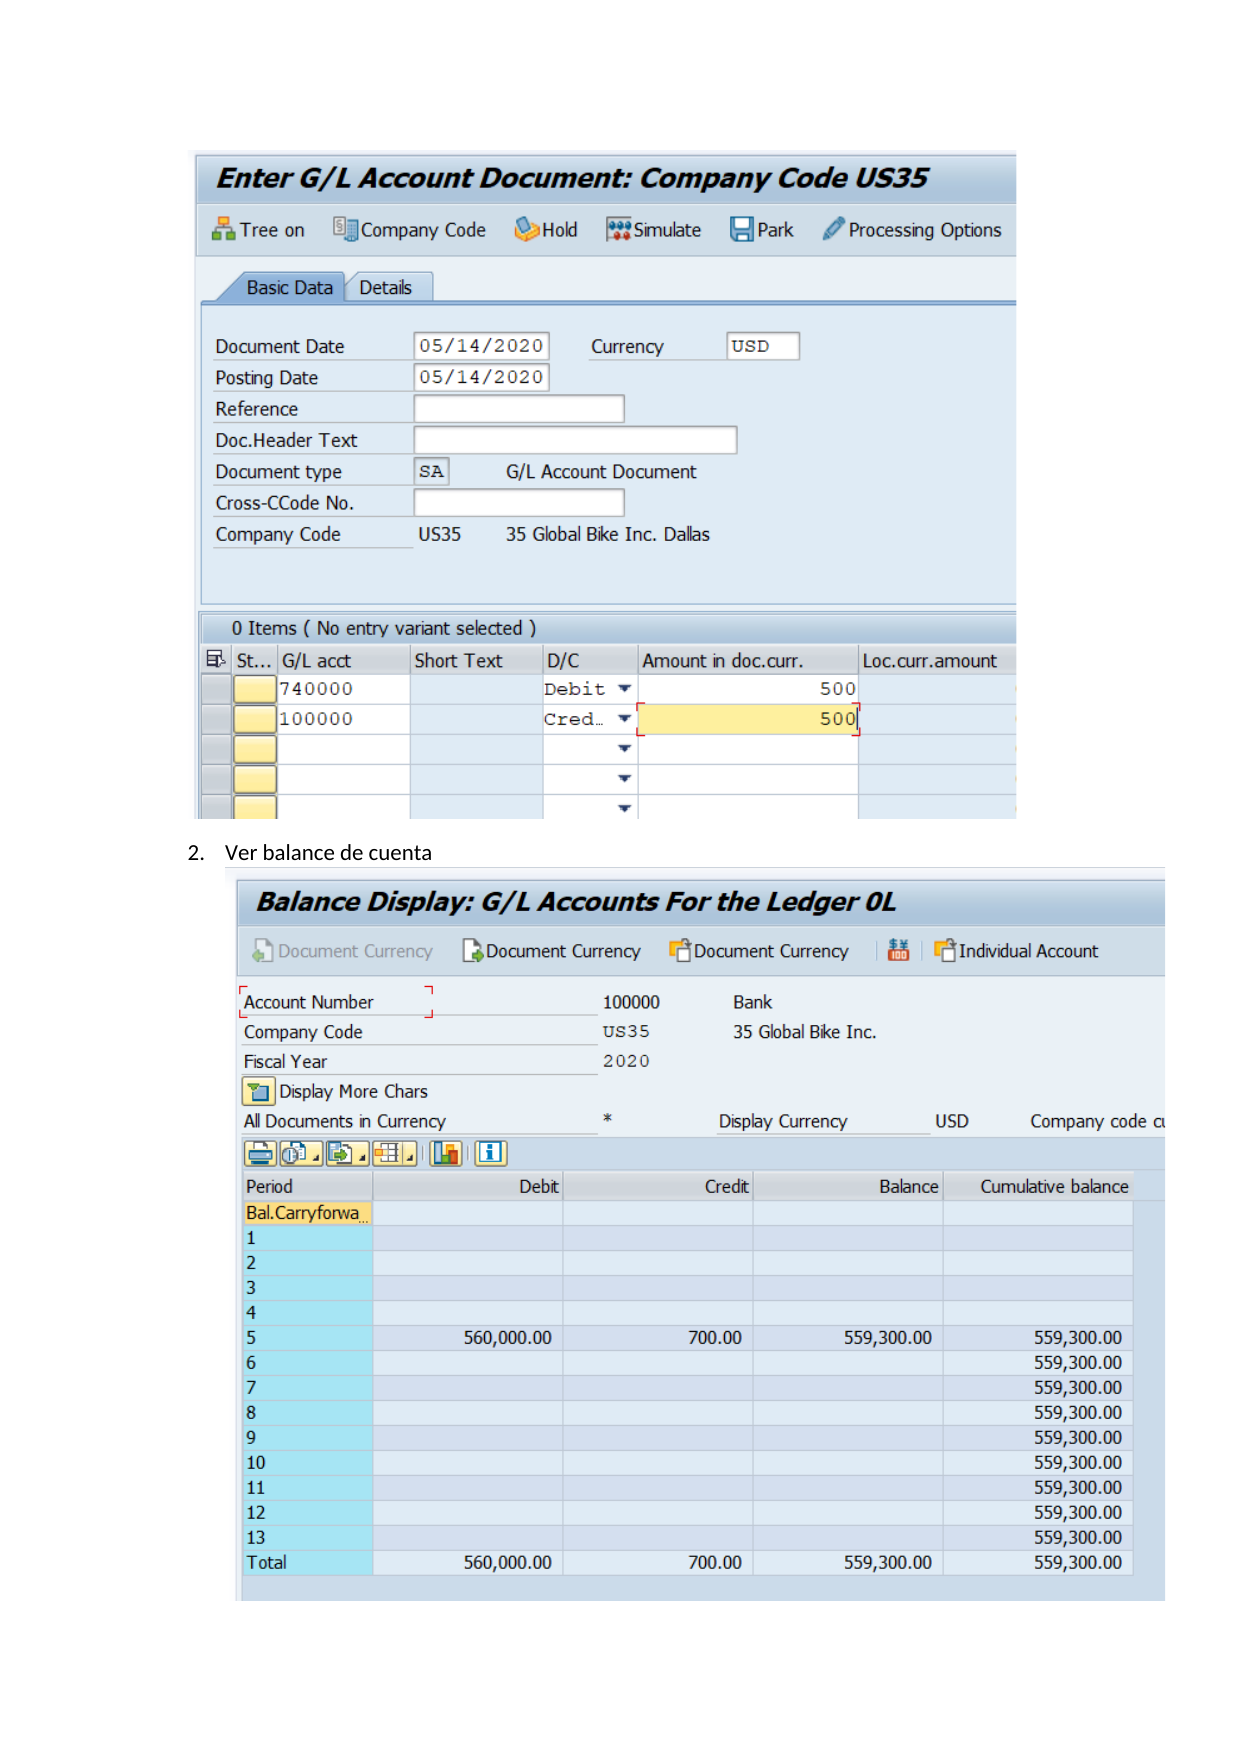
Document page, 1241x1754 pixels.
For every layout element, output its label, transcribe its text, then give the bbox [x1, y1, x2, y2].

picture [187, 150, 1017, 819]
list Ver balance de cuenta [187, 838, 1090, 866]
picture [225, 867, 1166, 1601]
